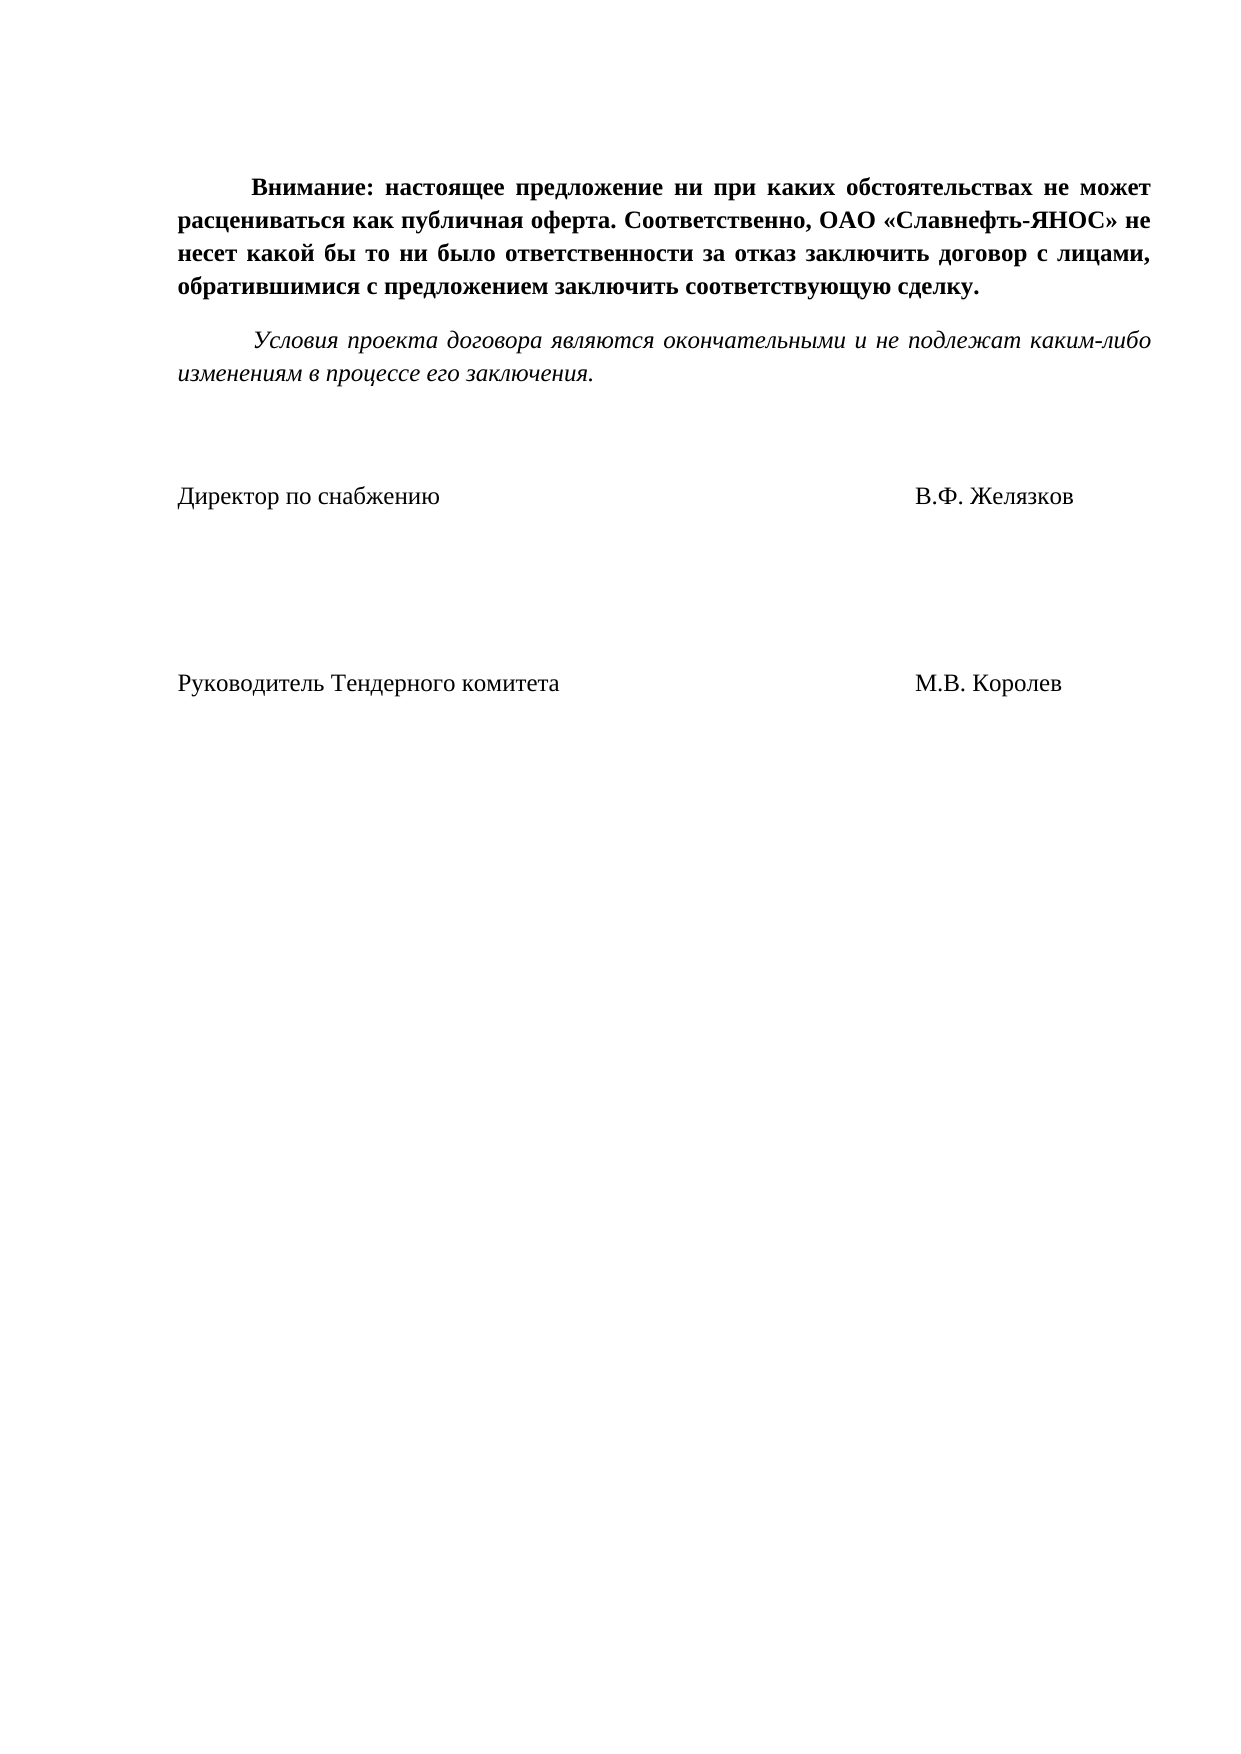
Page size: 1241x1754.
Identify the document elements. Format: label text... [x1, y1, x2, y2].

text Директор по снабжению В.Ф. Желязков [177, 481, 1152, 510]
text Условия проекта договора являются окончательными и не подлежат каким-либо изменениям в процессе его заключения. [177, 325, 1152, 387]
text Внимание: настоящее предложение ни при каких обстоятельствах не может расцениваться как публичная оферта. Соответственно, ОАО «Славнефть-ЯНОС» не несет какой бы то ни было ответственности за отказ заключить договор с лицами, обратившимися с предложением заключить соответствующую сделку. [177, 172, 1152, 300]
text Руководитель Тендерного комитета М.В. Королев [177, 668, 1152, 697]
